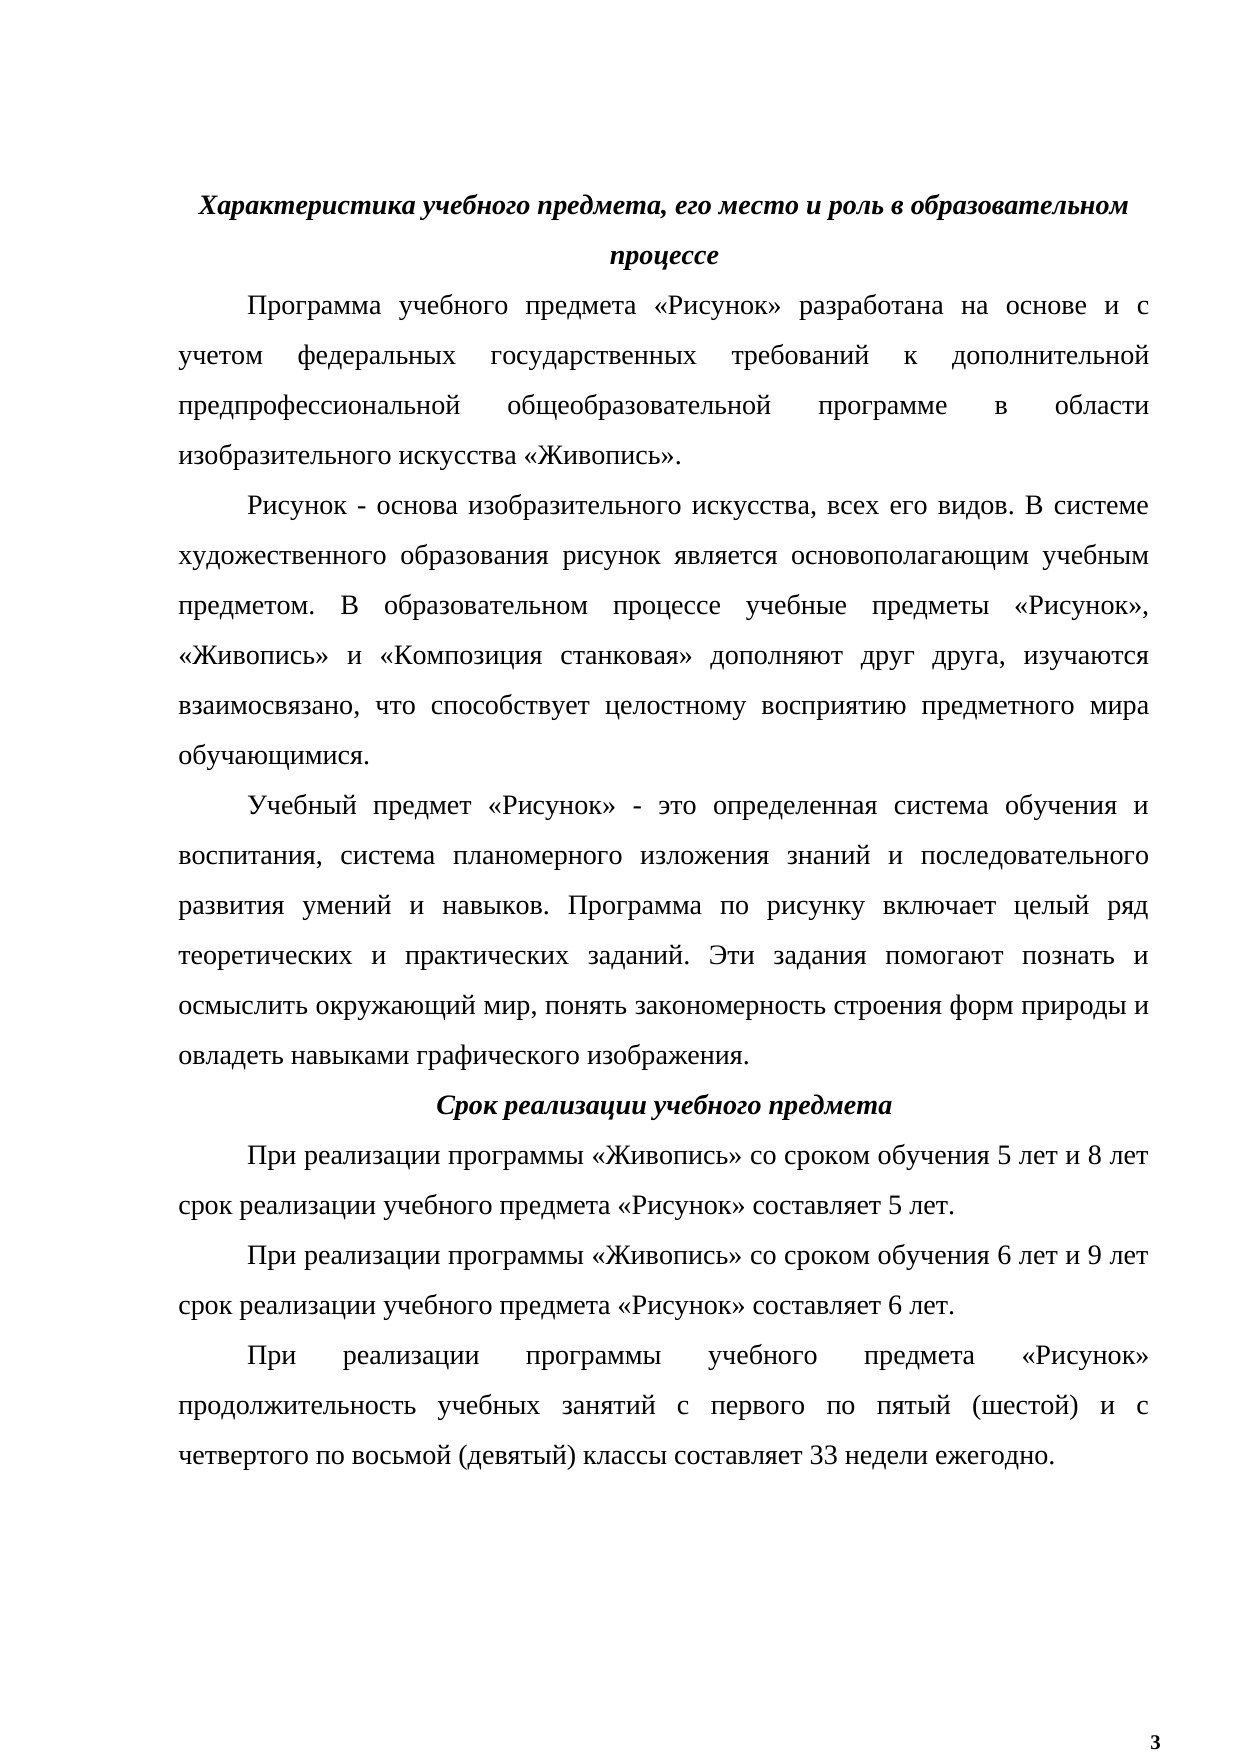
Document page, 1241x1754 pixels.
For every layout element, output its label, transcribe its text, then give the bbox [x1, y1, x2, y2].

text При реализации программы учебного предмета «Рисунок» продолжительность учебных занятий с первого по пятый (шестой) и с четвертого по восьмой (девятый) классы составляет 33 недели ежегодно. [178, 1324, 1150, 1474]
text Характеристика учебного предмета, его место и роль в образовательном процессе [176, 174, 1152, 274]
text Учебный предмет «Рисунок» - это определенная система обучения и воспитания, система планомерного изложения знаний и последовательного развития умений и навыков. Программа по рисунку включает целый ряд теоретических и практических заданий. Эти задания помогают познать и осмыслить окружающий мир, понять закономерность строения форм природы и овладеть навыками графического изображения. [178, 774, 1150, 1074]
text При реализации программы «Живопись» со сроком обучения 6 лет и 9 лет срок реализации учебного предмета «Рисунок» составляет 6 лет. [178, 1224, 1150, 1324]
text Рисунок - основа изобразительного искусства, всех его видов. В системе художественного образования рисунок является основополагающим учебным предметом. В образовательном процессе учебные предметы «Рисунок», «Живопись» и «Композиция станковая» дополняют друг друга, изучаются взаимосвязано, что способствует целостному восприятию предметного мира обучающимися. [178, 474, 1150, 774]
text Программа учебного предмета «Рисунок» разработана на основе и с учетом федеральных государственных требований к дополнительной предпрофессиональной общеобразовательной программе в области изобразительного искусства «Живопись». [178, 274, 1150, 474]
text При реализации программы «Живопись» со сроком обучения 5 лет и 8 лет срок реализации учебного предмета «Рисунок» составляет 5 лет. [178, 1124, 1150, 1224]
text Срок реализации учебного предмета [176, 1074, 1152, 1124]
